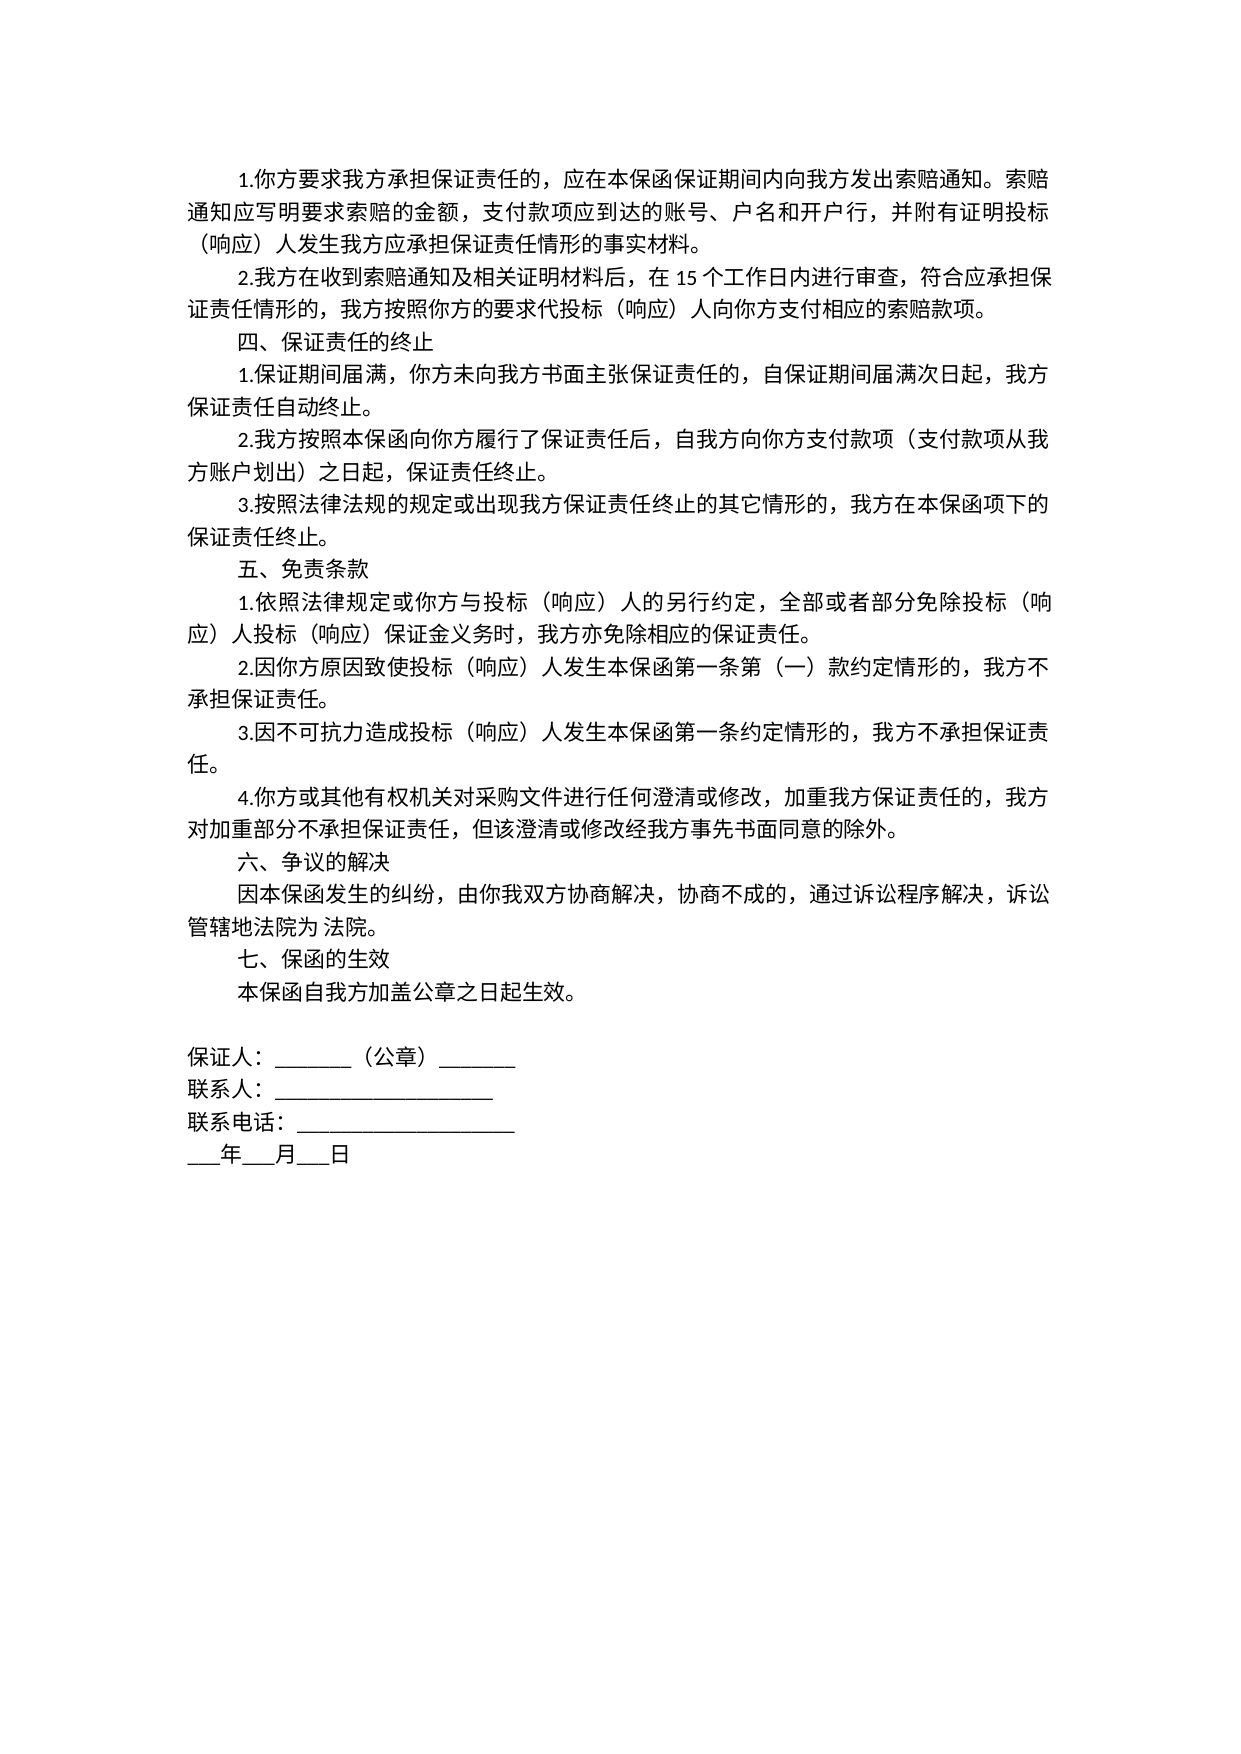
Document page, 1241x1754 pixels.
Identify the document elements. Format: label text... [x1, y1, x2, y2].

text 1.依照法律规定或你方与投标（响应）人的另行约定，全部或者部分免除投标（响应）人投标（响应）保证金义务时，我方亦免除相应的保证责任。 [187, 584, 1053, 649]
text 六、争议的解决 [187, 844, 1053, 877]
text 2.因你方原因致使投标（响应）人发生本保函第一条第（一）款约定情形的，我方不承担保证责任。 [187, 649, 1053, 714]
text 3.因不可抗力造成投标（响应）人发生本保函第一条约定情形的，我方不承担保证责任。 [187, 714, 1053, 779]
text 1.你方要求我方承担保证责任的，应在本保函保证期间内向我方发出索赔通知。索赔通知应写明要求索赔的金额，支付款项应到达的账号、户名和开户行，并附有证明投标（响应）人发生我方应承担保证责任情形的事实材料。 [187, 162, 1053, 259]
text 1.保证期间届满，你方未向我方书面主张保证责任的，自保证期间届满次日起，我方保证责任自动终止。 [187, 357, 1053, 422]
text 保证人：_______（公章）_______ [187, 1039, 1053, 1072]
text 3.按照法律法规的规定或出现我方保证责任终止的其它情形的，我方在本保函项下的保证责任终止。 [187, 487, 1053, 552]
text 联系电话：____________________ [187, 1104, 1053, 1137]
text 本保函自我方加盖公章之日起生效。 [187, 974, 1053, 1007]
text 因本保函发生的纠纷，由你我双方协商解决，协商不成的，通过诉讼程序解决，诉讼管辖地法院为 法院。 [187, 877, 1053, 942]
text 4.你方或其他有权机关对采购文件进行任何澄清或修改，加重我方保证责任的，我方对加重部分不承担保证责任，但该澄清或修改经我方事先书面同意的除外。 [187, 779, 1053, 844]
text 四、保证责任的终止 [187, 324, 1053, 357]
text 联系人：____________________ [187, 1072, 1053, 1104]
text ___年___月___日 [187, 1137, 1053, 1169]
text 五、免责条款 [187, 552, 1053, 584]
text 2.我方按照本保函向你方履行了保证责任后，自我方向你方支付款项（支付款项从我方账户划出）之日起，保证责任终止。 [187, 422, 1053, 487]
text 七、保函的生效 [187, 942, 1053, 974]
text 2.我方在收到索赔通知及相关证明材料后，在15个工作日内进行审查，符合应承担保证责任情形的，我方按照你方的要求代投标（响应）人向你方支付相应的索赔款项。 [187, 259, 1053, 324]
